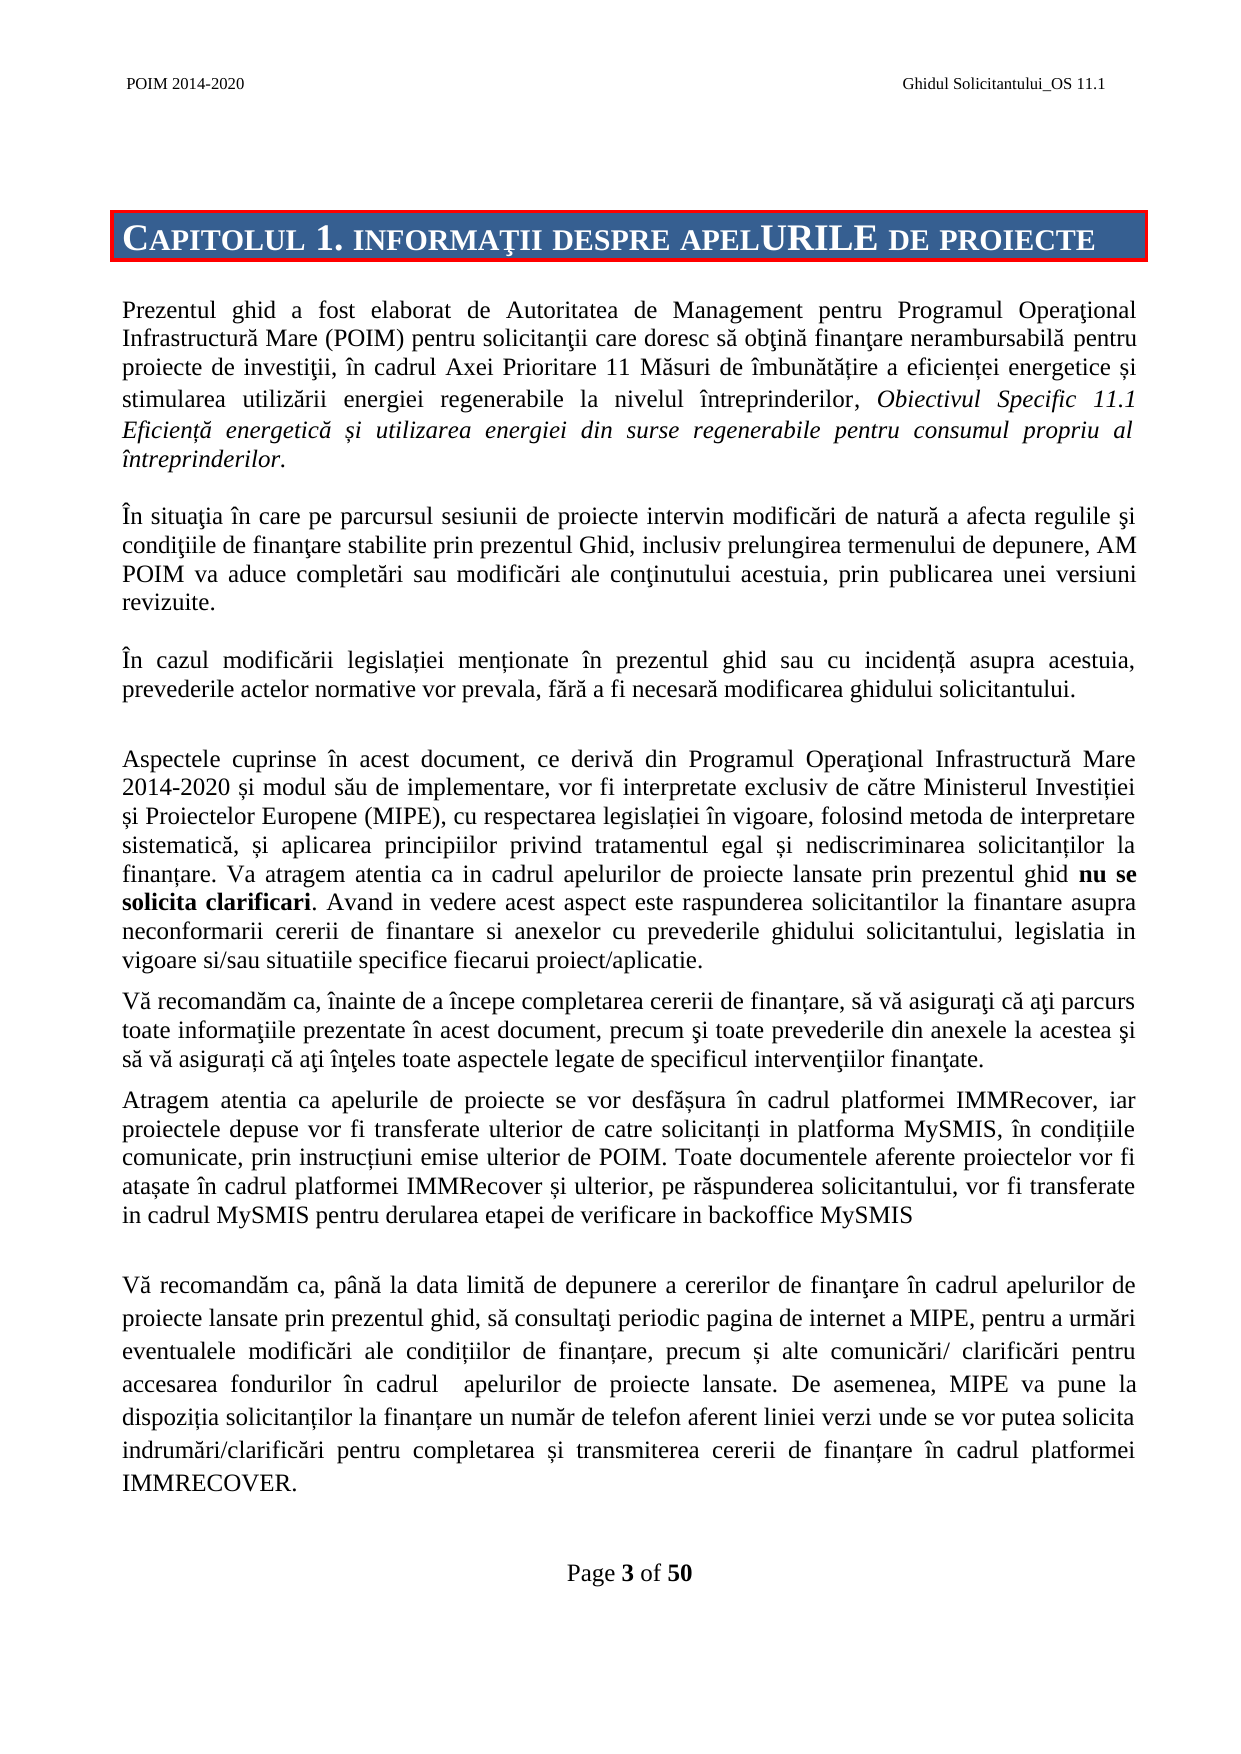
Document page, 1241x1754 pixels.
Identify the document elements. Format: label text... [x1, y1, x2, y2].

text Capitolul 1. informaţii despre apelURILE de proiecte [114, 213, 1145, 258]
text Atragem atentia ca apelurile de proiecte se vor desfășura în cadrul platformei IMMRecover, iar proiectele depuse vor fi transferate ulterior de catre solicitanți in platforma MySMIS, în condițiile comunicate, prin instrucțiuni emise ulterior de POIM. Toate documentele aferente proiectelor vor fi atașate în cadrul platformei IMMRecover și ulterior, pe răspunderea solicitantului, vor fi transferate in cadrul MySMIS pentru derularea etapei de verificare in backoffice MySMIS [122, 1085, 1137, 1229]
text Vă recomandăm ca, înainte de a începe completarea cererii de finanțare, să vă asiguraţi că aţi parcurs toate informaţiile prezentate în acest document, precum şi toate prevederile din anexele la acestea şi să vă asigurați că aţi înţeles toate aspectele legate de specificul intervenţiilor finanţate. [122, 986, 1137, 1072]
text Aspectele cuprinse în acest document, ce derivă din Programul Operaţional Infrastructură Mare 2014-2020 și modul său de implementare, vor fi interpretate exclusiv de către Ministerul Investiției și Proiectelor Europene (MIPE), cu respectarea legislației în vigoare, folosind metoda de interpretare sistematică, și aplicarea principiilor privind tratamentul egal și nediscriminarea solicitanților la finanțare. Va atragem atentia ca in cadrul apelurilor de proiecte lansate prin prezentul ghid nu se solicita clarificari. Avand in vedere acest aspect este raspunderea solicitantilor la finantare asupra neconformarii cererii de finantare si anexelor cu prevederile ghidului solicitantului, legislatia in vigoare si/sau situatiile specifice fiecarui proiect/aplicatie. [122, 744, 1137, 974]
text Prezentul ghid a fost elaborat de Autoritatea de Management pentru Programul Operaţional Infrastructură Mare (POIM) pentru solicitanţii care doresc să obţină finanţare nerambursabilă pentru proiecte de investiţii, în cadrul Axei Prioritare 11 Măsuri de îmbunătățire a eficienței energetice și stimularea utilizării energiei regenerabile la nivelul întreprinderilor, Obiectivul Specific 11.1 Eficiență energetică și utilizarea energiei din surse regenerabile pentru consumul propriu al întreprinderilor. [122, 295, 1137, 472]
text Vă recomandăm ca, până la data limită de depunere a cererilor de finanţare în cadrul apelurilor de proiecte lansate prin prezentul ghid, să consultaţi periodic pagina de internet a MIPE, pentru a urmări eventualele modificări ale condițiilor de finanțare, precum și alte comunicări/ clarificări pentru accesarea fondurilor în cadrul apelurilor de proiecte lansate. De asemenea, MIPE va pune la dispoziția solicitanților la finanțare un număr de telefon aferent liniei verzi unde se vor putea solicita indrumări/clarificări pentru completarea și transmiterea cererii de finanțare în cadrul platformei IMMRECOVER. [122, 1270, 1137, 1497]
text În cazul modificării legislației menționate în prezentul ghid sau cu incidență asupra acestuia, prevederile actelor normative vor prevala, fără a fi necesară modificarea ghidului solicitantului. [122, 645, 1137, 702]
text În situaţia în care pe parcursul sesiunii de proiecte intervin modificări de natură a afecta regulile şi condiţiile de finanţare stabilite prin prezentul Ghid, inclusiv prelungirea termenului de depunere, AM POIM va aduce completări sau modificări ale conţinutului acestuia, prin publicarea unei versiuni revizuite. [122, 501, 1137, 616]
